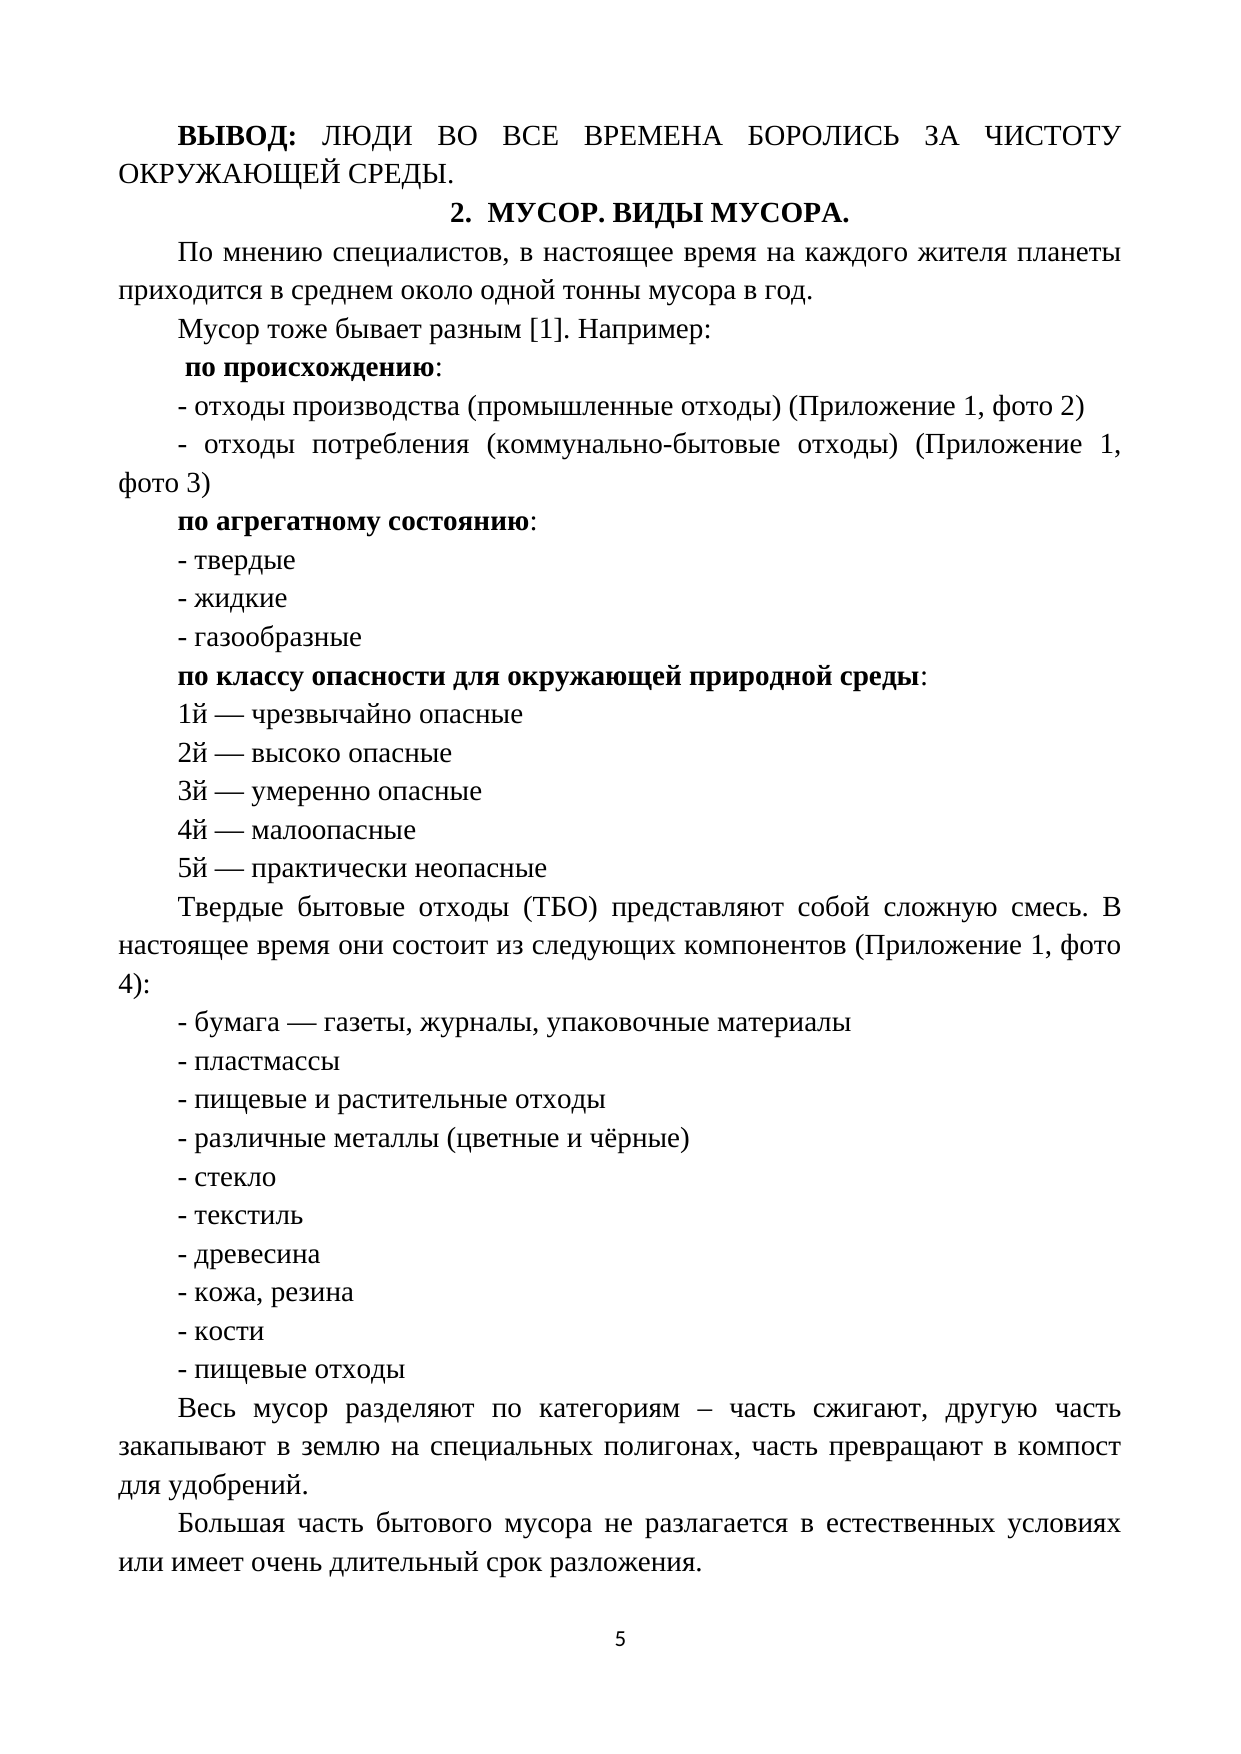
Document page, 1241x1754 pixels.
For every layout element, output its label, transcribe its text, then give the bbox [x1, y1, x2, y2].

text - пищевые отходы [118, 1351, 1122, 1385]
text - газообразные [118, 619, 1122, 653]
text - древесина [118, 1236, 1122, 1269]
text - бумага — газеты, журналы, упаковочные материалы [118, 1004, 1122, 1038]
text 3й — умеренно опасные [118, 773, 1122, 807]
text - кожа, резина [118, 1274, 1122, 1308]
text 4й — малоопасные [118, 812, 1122, 845]
text - твердые [118, 542, 1122, 576]
text ВЫВОД: ЛЮДИ ВО ВСЕ ВРЕМЕНА БОРОЛИСЬ ЗА ЧИСТОТУ ОКРУЖАЮЩЕЙ СРЕДЫ. [118, 118, 1122, 190]
text - жидкие [118, 581, 1122, 614]
text Мусор тоже бывает разным [1]. Например: [118, 311, 1122, 344]
text - пищевые и растительные отходы [118, 1082, 1122, 1115]
text 5й — практически неопасные [118, 850, 1122, 884]
text 1й — чрезвычайно опасные [118, 696, 1122, 730]
text Большая часть бытового мусора не разлагается в естественных условиях или имеет очень длительный срок разложения. [118, 1506, 1122, 1578]
text по происхождению: [118, 349, 1122, 383]
text - отходы потребления (коммунально-бытовые отходы) (Приложение 1, фото 3) [118, 426, 1122, 498]
text Весь мусор разделяют по категориям – часть сжигают, другую часть закапывают в землю на специальных полигонах, часть превращают в компост для удобрений. [118, 1390, 1122, 1501]
text Твердые бытовые отходы (ТБО) представляют собой сложную смесь. В настоящее время они состоит из следующих компонентов (Приложение 1, фото 4): [118, 889, 1122, 999]
text - различные металлы (цветные и чёрные) [118, 1120, 1122, 1154]
text - пластмассы [118, 1043, 1122, 1077]
text 2й — высоко опасные [118, 735, 1122, 768]
text по агрегатному состоянию: [118, 503, 1122, 537]
text - стекло [118, 1159, 1122, 1192]
text - кости [118, 1313, 1122, 1346]
text по классу опасности для окружающей природной среды: [118, 658, 1122, 691]
text - отходы производства (промышленные отходы) (Приложение 1, фото 2) [118, 388, 1122, 421]
text - текстиль [118, 1197, 1122, 1231]
list МУСОР. ВИДЫ МУСОРА. [177, 195, 1122, 229]
text По мнению специалистов, в настоящее время на каждого жителя планеты приходится в среднем около одной тонны мусора в год. [118, 234, 1122, 306]
